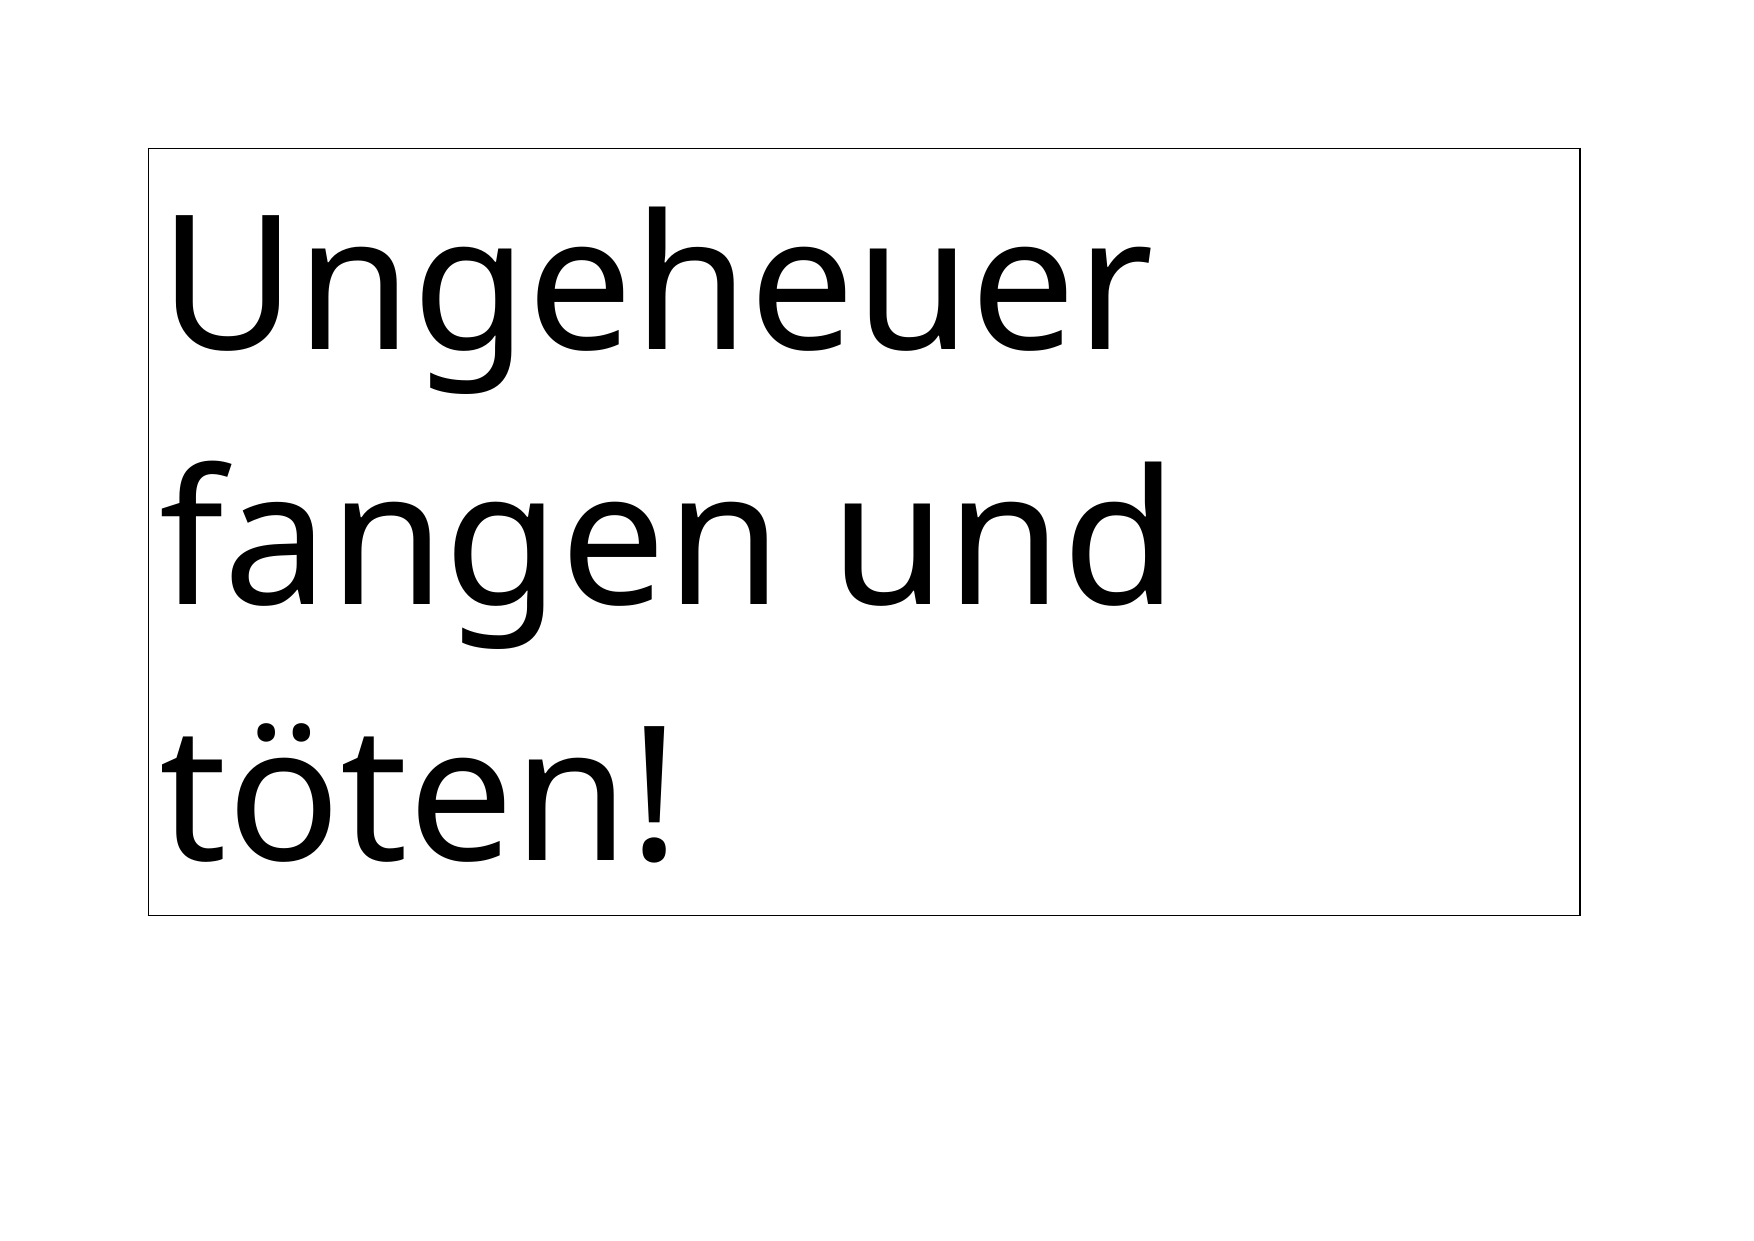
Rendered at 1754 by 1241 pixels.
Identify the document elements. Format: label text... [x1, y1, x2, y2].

table_cell Ungeheuer fangen und töten! [149, 149, 1579, 915]
